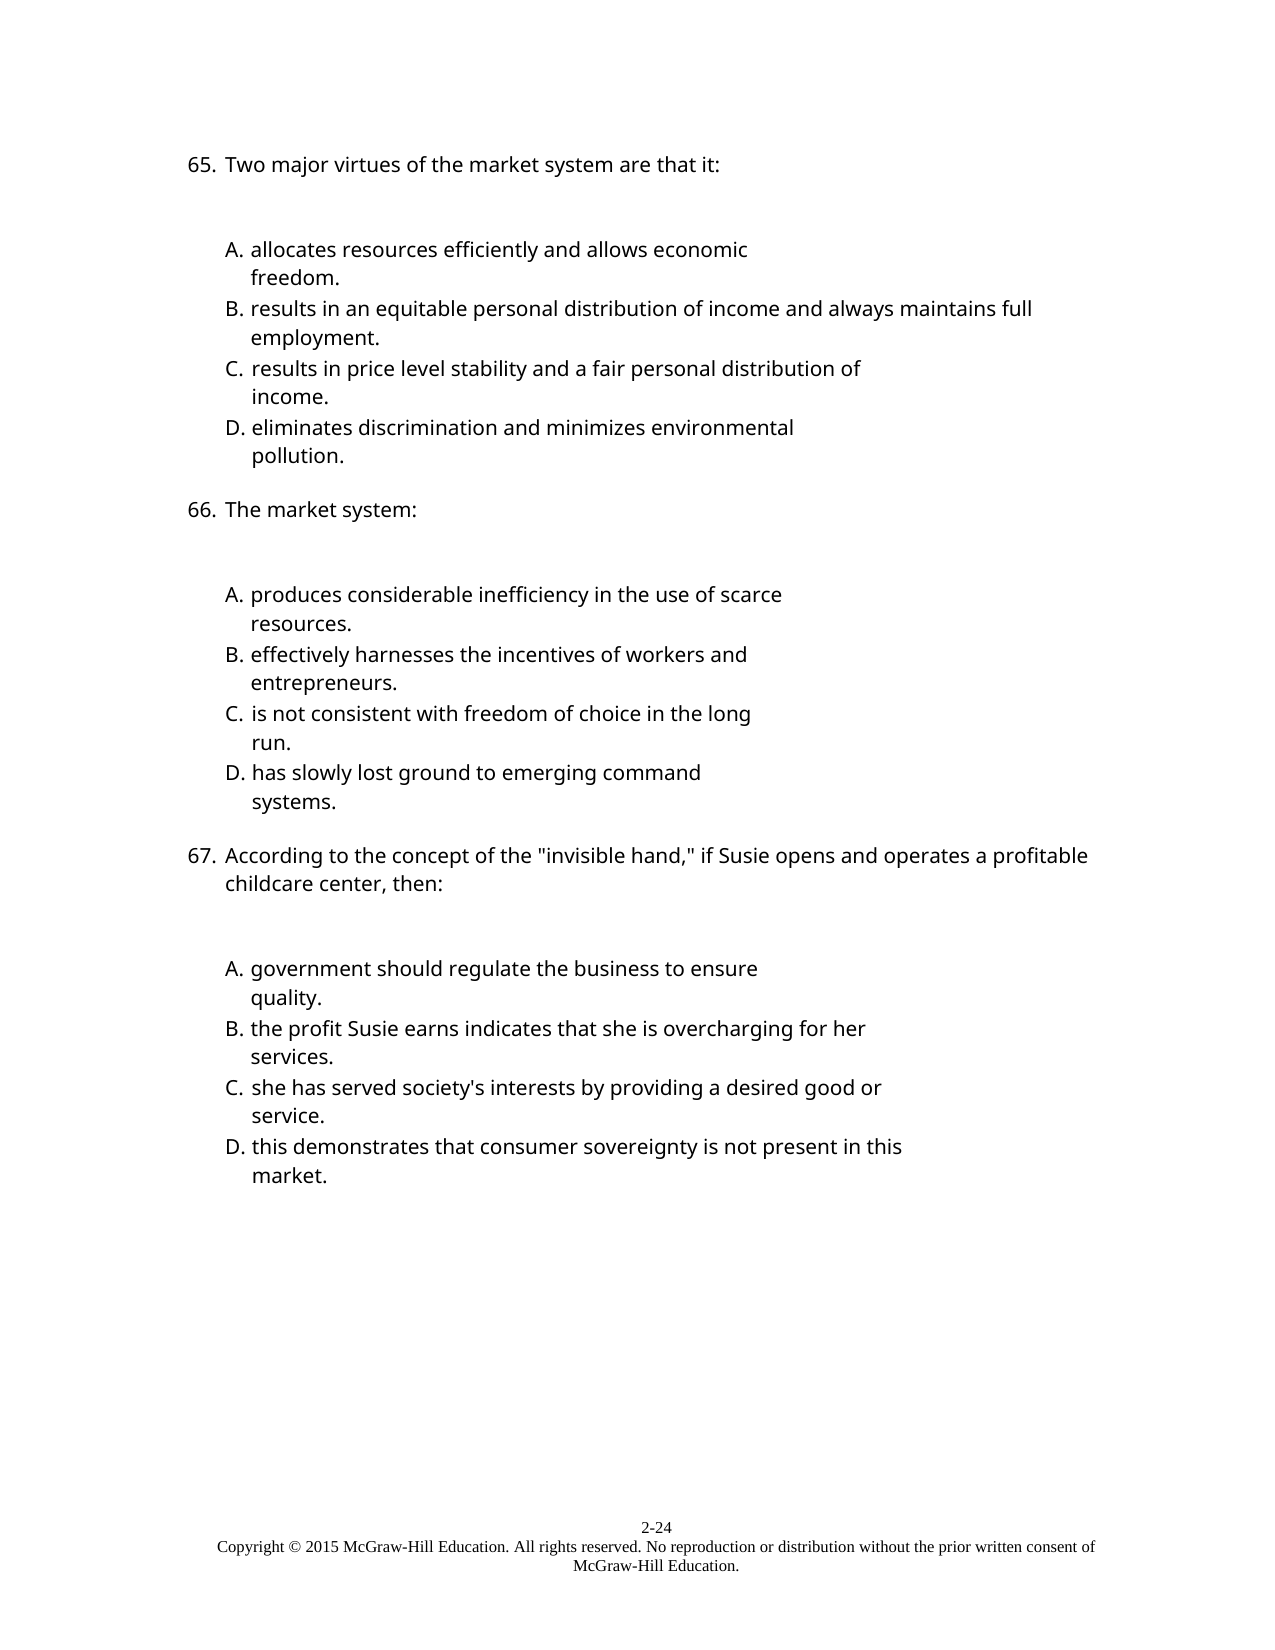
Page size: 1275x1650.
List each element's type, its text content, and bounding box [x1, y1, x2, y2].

table_header According to the concept of the "invisible hand," if Susie opens and operates a profitable childcare center, then: [225, 841, 1125, 1189]
table_header 66. [188, 496, 225, 816]
table_header Two major virtues of the market system are that it: [225, 150, 1125, 470]
table_header The market system: [225, 496, 1125, 816]
table_header 65. [188, 150, 225, 470]
table_header 67. [188, 841, 225, 1189]
